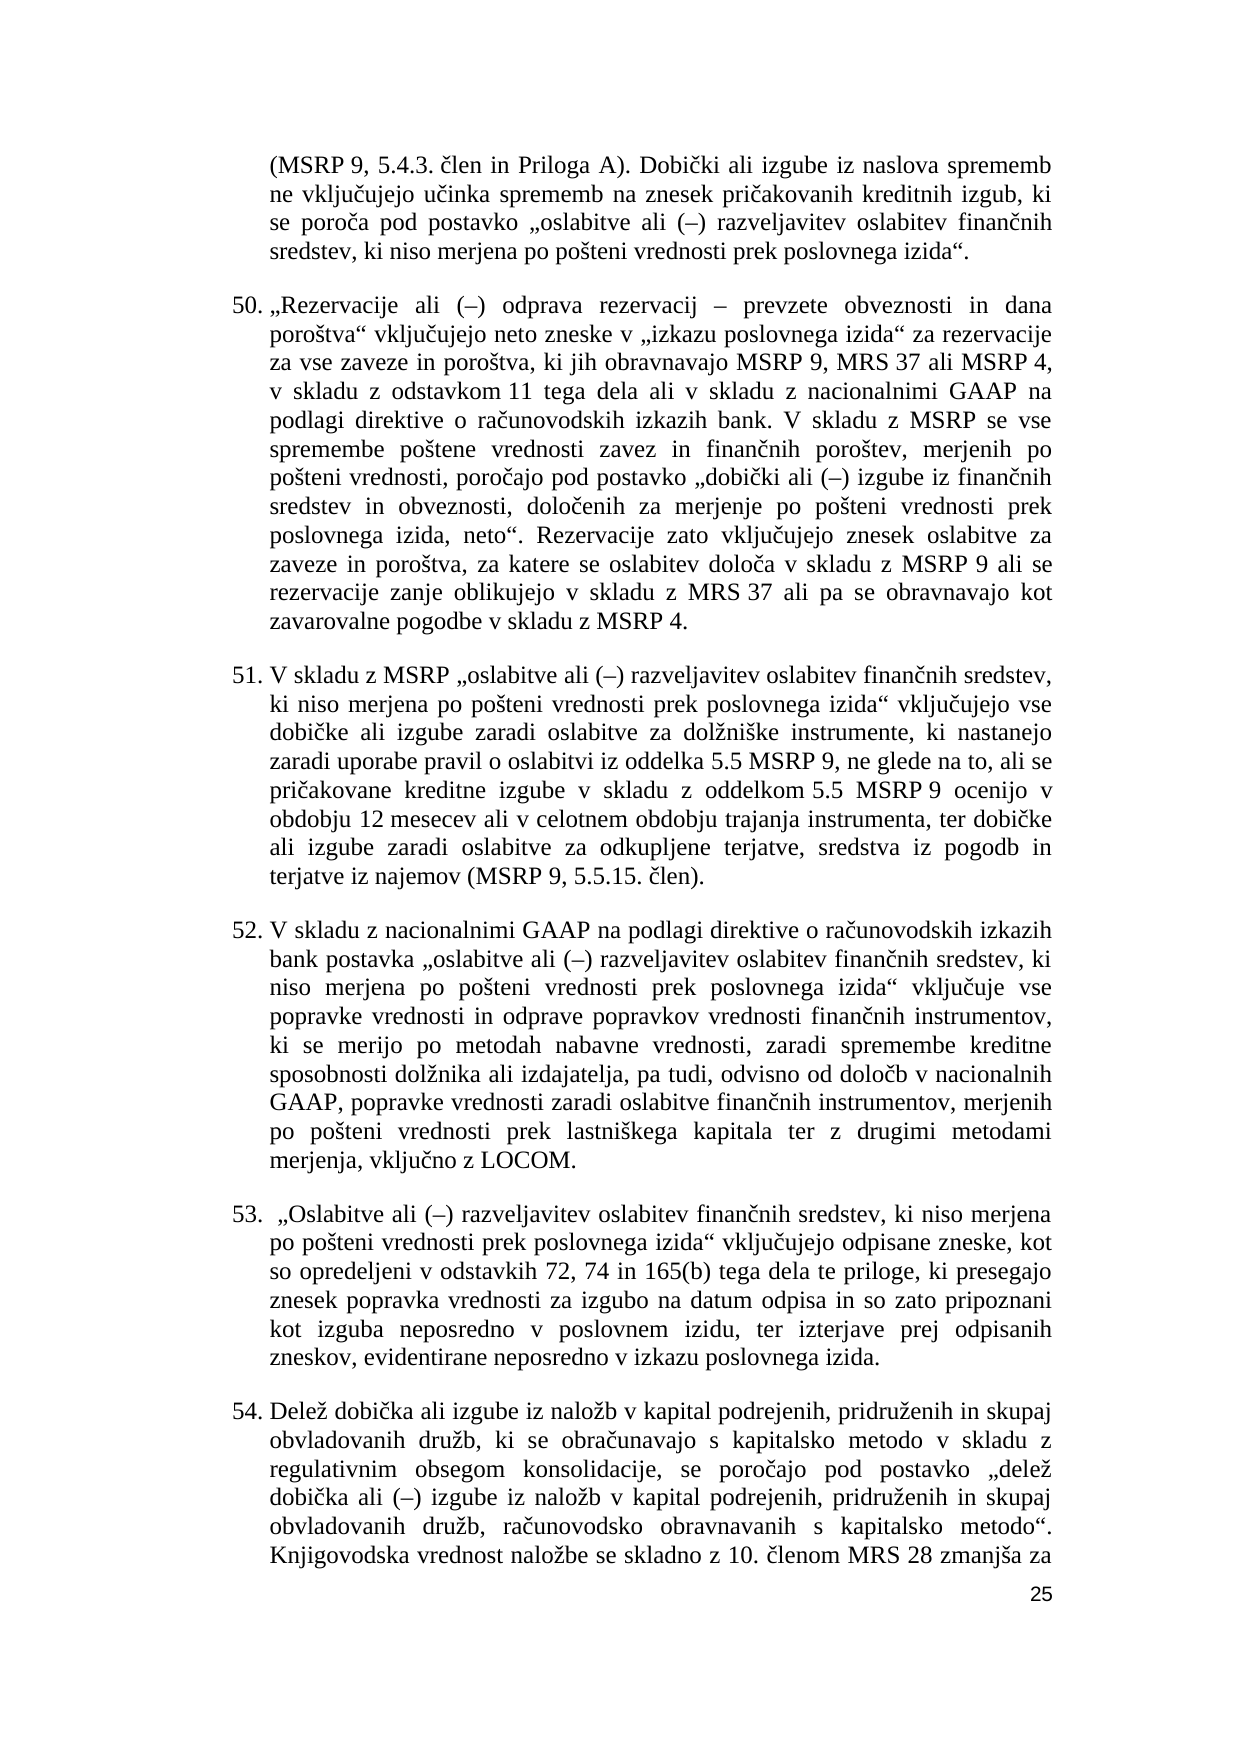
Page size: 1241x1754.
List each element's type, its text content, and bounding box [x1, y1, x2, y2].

text „Rezervacije ali (–) odprava rezervacij – prevzete obveznosti in dana poroštva“ vključujejo neto zneske v „izkazu poslovnega izida“ za rezervacije za vse zaveze in poroštva, ki jih obravnavajo MSRP 9, MRS 37 ali MSRP 4, v skladu z odstavkom 11 tega dela ali v skladu z nacionalnimi GAAP na podlagi direktive o računovodskih izkazih bank. V skladu z MSRP se vse spremembe poštene vrednosti zavez in finančnih poroštev, merjenih po pošteni vrednosti, poročajo pod postavko „dobički ali (–) izgube iz finančnih sredstev in obveznosti, določenih za merjenje po pošteni vrednosti prek poslovnega izida, neto“. Rezervacije zato vključujejo znesek oslabitve za zaveze in poroštva, za katere se oslabitev določa v skladu z MSRP 9 ali se rezervacije zanje oblikujejo v skladu z MRS 37 ali pa se obravnavajo kot zavarovalne pogodbe v skladu z MSRP 4. [232, 290, 1053, 635]
text V skladu z MSRP „oslabitve ali (–) razveljavitev oslabitev finančnih sredstev, ki niso merjena po pošteni vrednosti prek poslovnega izida“ vključujejo vse dobičke ali izgube zaradi oslabitve za dolžniške instrumente, ki nastanejo zaradi uporabe pravil o oslabitvi iz oddelka 5.5 MSRP 9, ne glede na to, ali se pričakovane kreditne izgube v skladu z oddelkom 5.5 MSRP 9 ocenijo v obdobju 12 mesecev ali v celotnem obdobju trajanja instrumenta, ter dobičke ali izgube zaradi oslabitve za odkupljene terjatve, sredstva iz pogodb in terjatve iz najemov (MSRP 9, 5.5.15. člen). [232, 660, 1053, 890]
text „Oslabitve ali (–) razveljavitev oslabitev finančnih sredstev, ki niso merjena po pošteni vrednosti prek poslovnega izida“ vključujejo odpisane zneske, kot so opredeljeni v odstavkih 72, 74 in 165(b) tega dela te priloge, ki presegajo znesek popravka vrednosti za izgubo na datum odpisa in so zato pripoznani kot izguba neposredno v poslovnem izidu, ter izterjave prej odpisanih zneskov, evidentirane neposredno v izkazu poslovnega izida. [232, 1199, 1053, 1371]
text V skladu z nacionalnimi GAAP na podlagi direktive o računovodskih izkazih bank postavka „oslabitve ali (–) razveljavitev oslabitev finančnih sredstev, ki niso merjena po pošteni vrednosti prek poslovnega izida“ vključuje vse popravke vrednosti in odprave popravkov vrednosti finančnih instrumentov, ki se merijo po metodah nabavne vrednosti, zaradi spremembe kreditne sposobnosti dolžnika ali izdajatelja, pa tudi, odvisno od določb v nacionalnih GAAP, popravke vrednosti zaradi oslabitve finančnih instrumentov, merjenih po pošteni vrednosti prek lastniškega kapitala ter z drugimi metodami merjenja, vključno z LOCOM. [232, 915, 1053, 1174]
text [232, 1396, 1053, 1569]
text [232, 150, 1053, 265]
